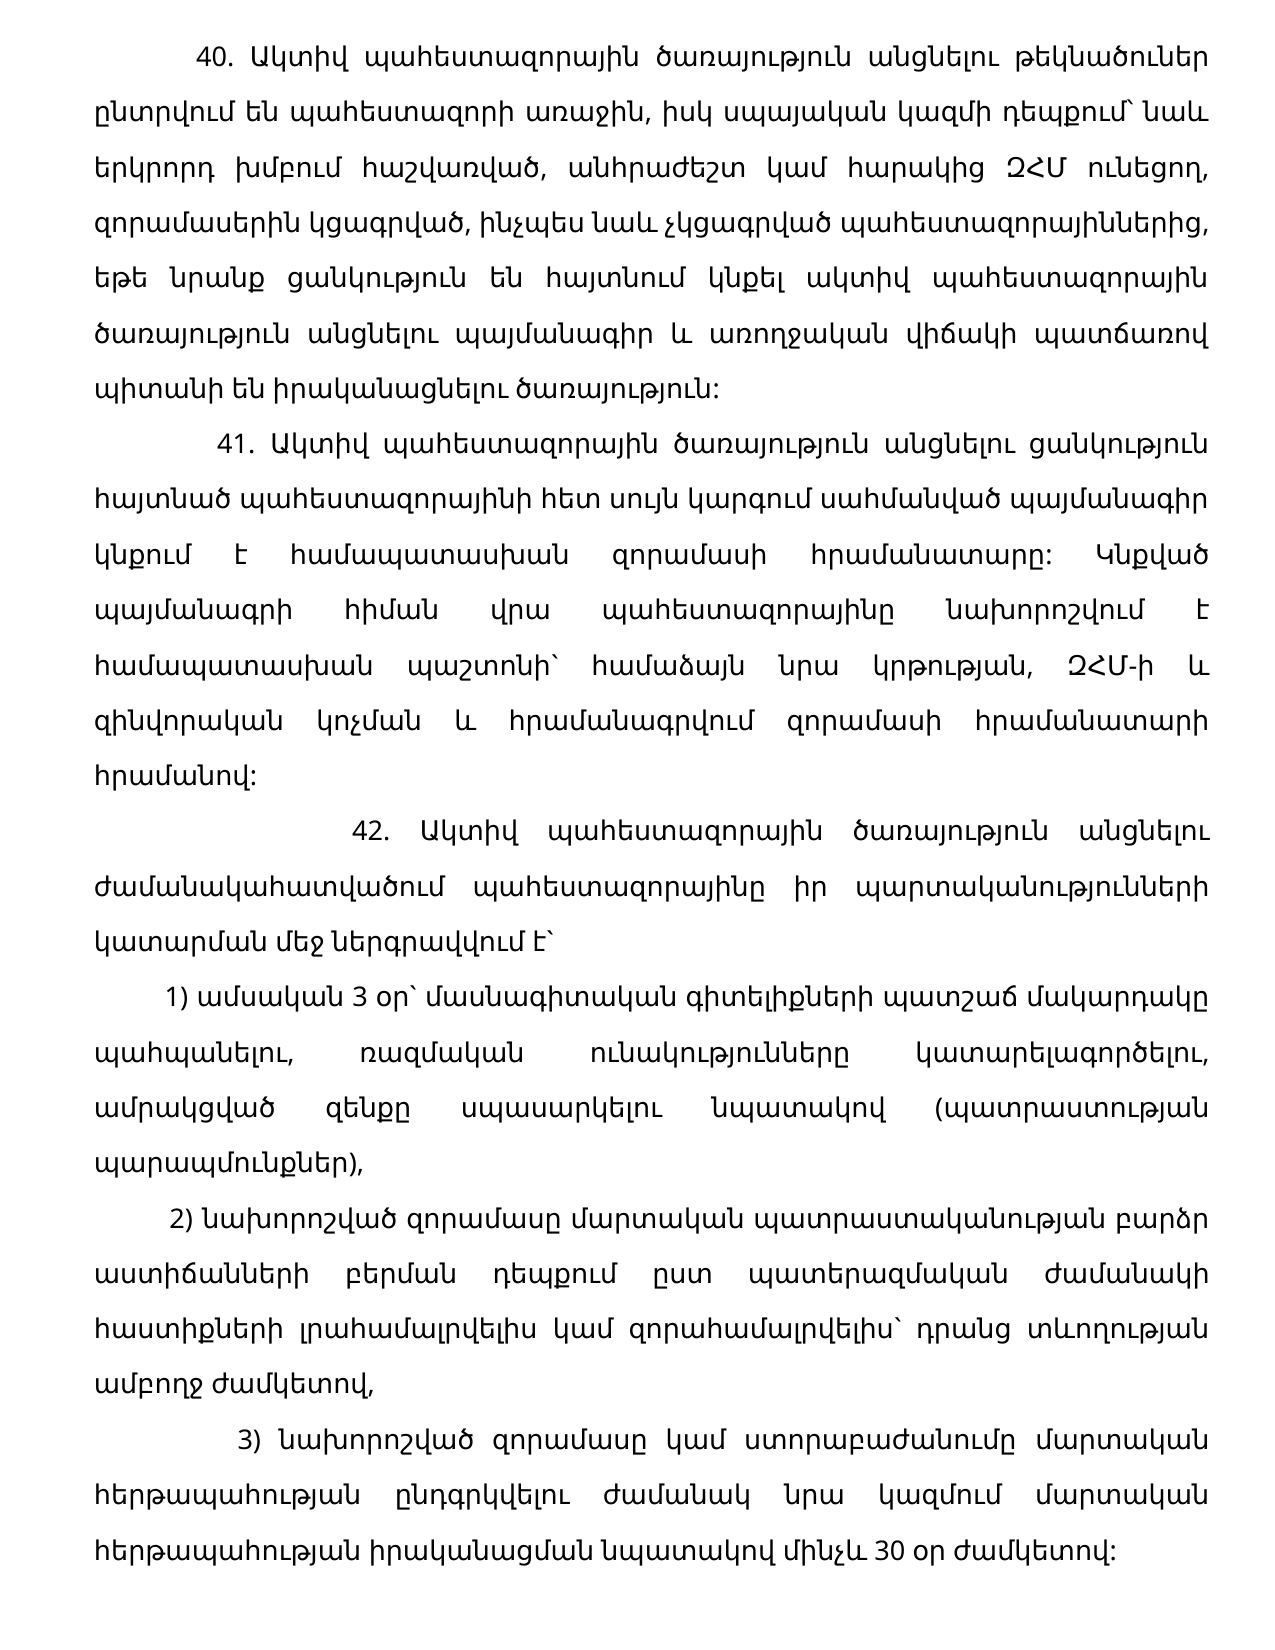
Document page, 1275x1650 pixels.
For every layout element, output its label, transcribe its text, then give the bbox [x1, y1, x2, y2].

text 3) նախորոշված զորամասը կամ ստորաբաժանումը մարտական հերթապահության ընդգրկվելու ժամանակ նրա կազմում մարտական հերթապահության իրականացման նպատակով մինչև 30 օր ժամկետով: [94, 1420, 1209, 1568]
text 2) նախորոշված զորամասը մարտական պատրաստականության բարձր աստիճանների բերման դեպքում ըստ պատերազմական ժամանակի հաստիքների լրահամալրվելիս կամ զորահամալրվելիս` դրանց տևողության ամբողջ ժամկետով, [94, 1199, 1209, 1402]
text 42. Ակտիվ պահեստազորային ծառայություն անցնելու ժամանակահատվածում պահեստազորայինը իր պարտականությունների կատարման մեջ ներգրավվում է` [94, 812, 1209, 959]
text 41. Ակտիվ պահեստազորային ծառայություն անցնելու ցանկություն հայտնած պահեստազորայինի հետ սույն կարգում սահմանված պայմանագիր կնքում է համապատասխան զորամասի հրամանատարը: Կնքված պայմանագրի հիման վրա պահեստազորայինը նախորոշվում է համապատասխան պաշտոնի` համաձայն նրա կրթության, ԶՀՄ-ի և զինվորական կոչման և հրամանագրվում զորամասի հրամանատարի հրամանով: [94, 425, 1209, 793]
text 40. Ակտիվ պահեստազորային ծառայություն անցնելու թեկնածուներ ընտրվում են պահեստազորի առաջին, իսկ սպայական կազմի դեպքում՝ նաև երկրորդ խմբում հաշվառված, անհրաժեշտ կամ հարակից ԶՀՄ ունեցող, զորամասերին կցագրված, ինչպես նաև չկցագրված պահեստազորայիններից, եթե նրանք ցանկություն են հայտնում կնքել ակտիվ պահեստազորային ծառայություն անցնելու պայմանագիր և առողջական վիճակի պատճառով պիտանի են իրականացնելու ծառայություն: [94, 37, 1209, 406]
text 1) ամսական 3 օր` մասնագիտական գիտելիքների պատշաճ մակարդակը պահպանելու, ռազմական ունակությունները կատարելագործելու, ամրակցված զենքը սպասարկելու նպատակով (պատրաստության պարապմունքներ), [94, 978, 1209, 1181]
